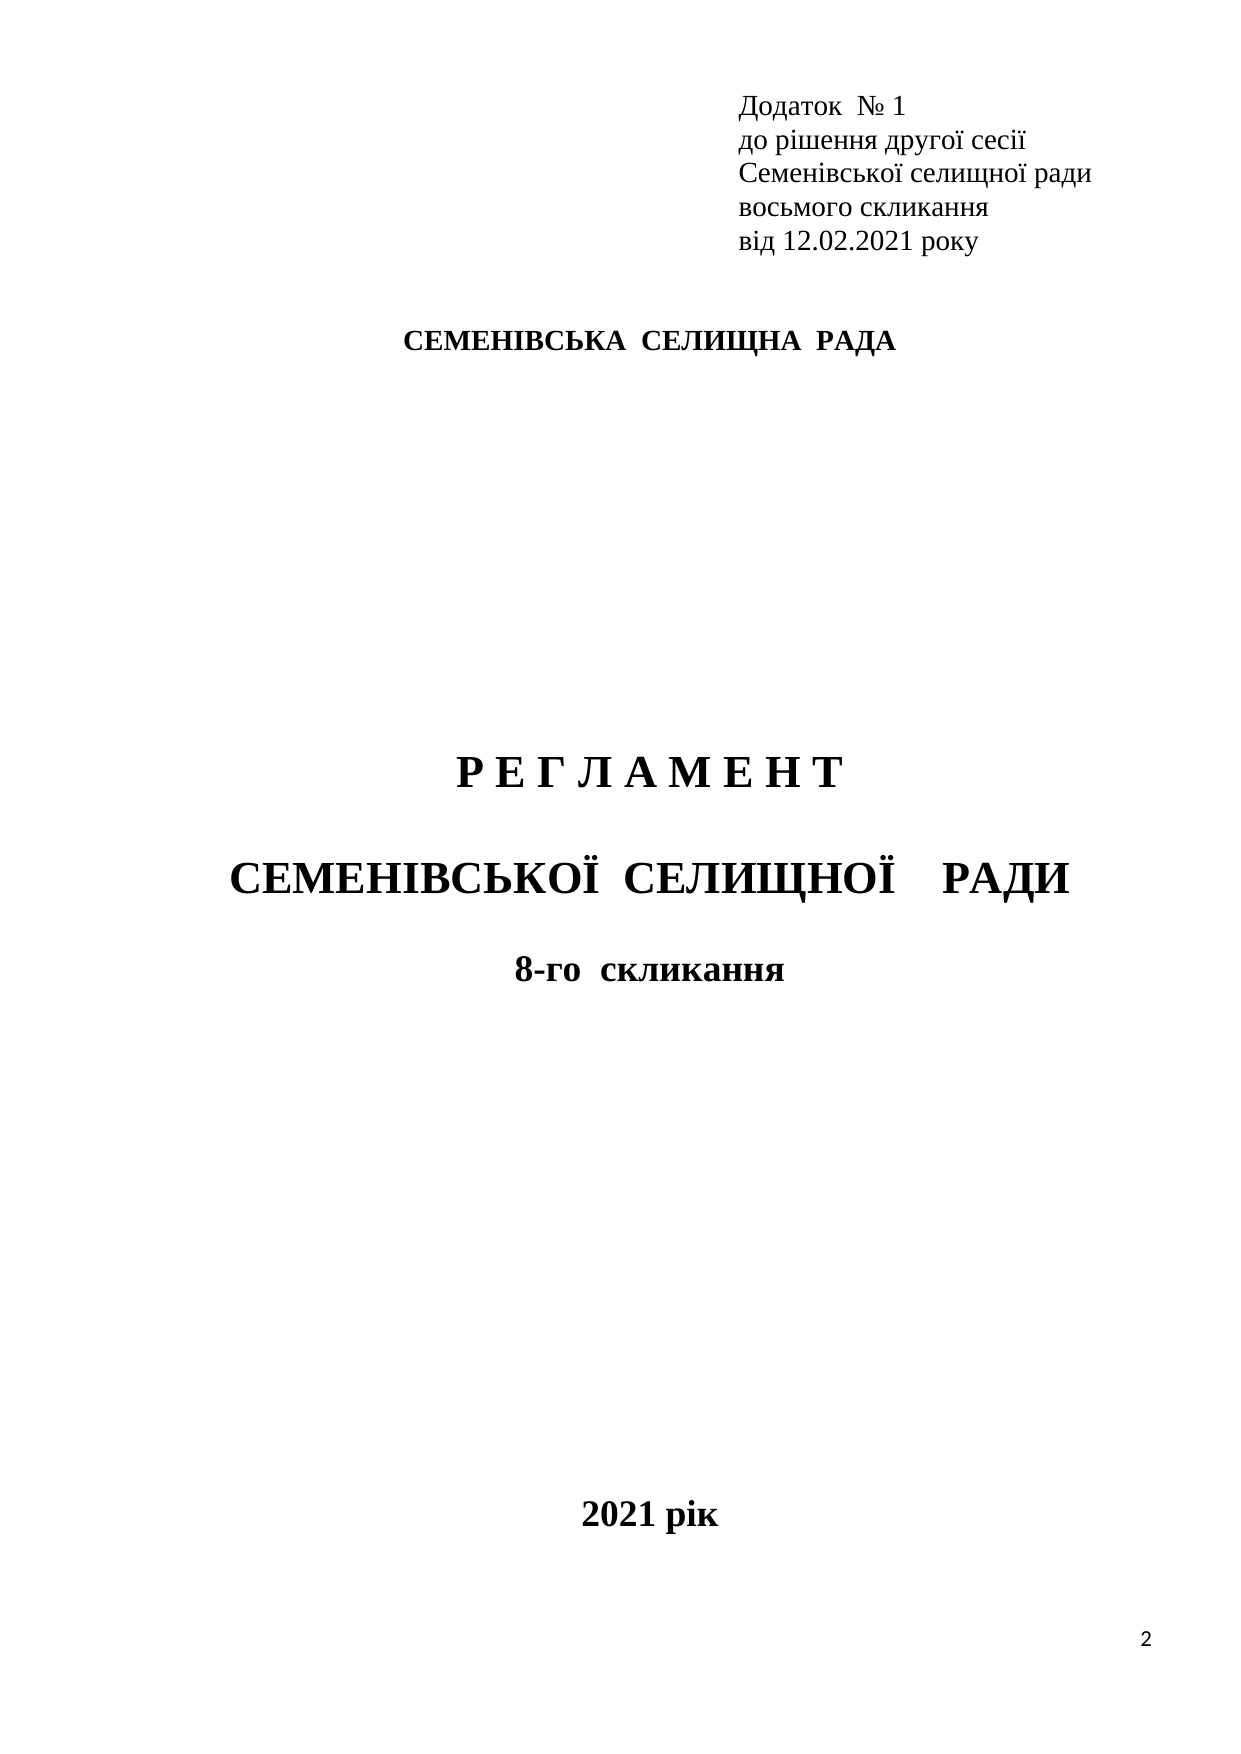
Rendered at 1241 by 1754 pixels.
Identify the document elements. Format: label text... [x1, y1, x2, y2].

text СЕМЕНІВСЬКА СЕЛИЩНА РАДА [148, 323, 1152, 357]
text 2021 рік [148, 1492, 1152, 1535]
text від 12.02.2021 року [738, 223, 1152, 256]
text Р Е Г Л А М Е Н Т [148, 745, 1152, 798]
text 8-го скликання [148, 946, 1152, 989]
text до рішення другої сесії Семенівської селищної ради восьмого скликання [738, 122, 1152, 223]
text СЕМЕНІВСЬКОЇ СЕЛИЩНОЇ РАДИ [148, 850, 1152, 903]
text Додаток № 1 [738, 88, 1152, 122]
